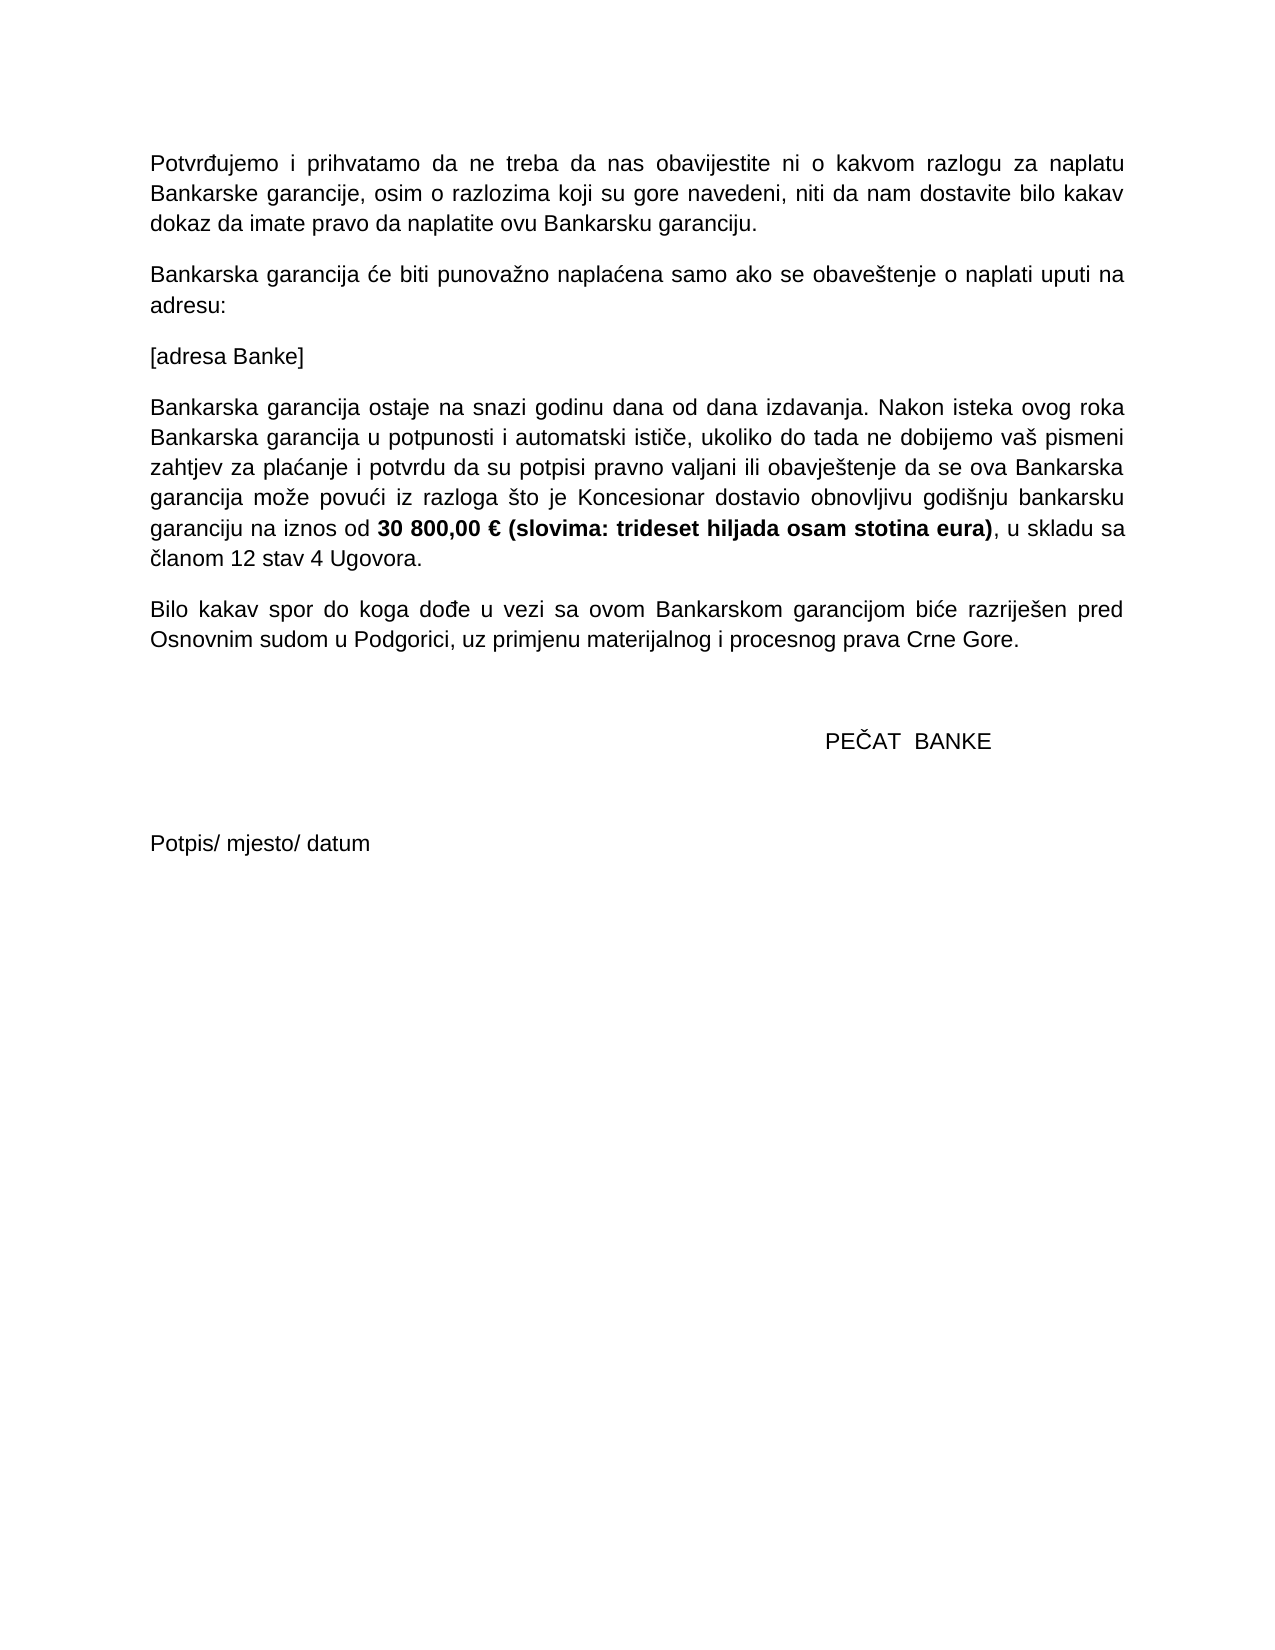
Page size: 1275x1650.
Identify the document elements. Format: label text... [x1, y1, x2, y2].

text [adresa Banke] [150, 343, 1125, 369]
text Bankarska garancija ostaje na snazi godinu dana od dana izdavanja. Nakon isteka ovog roka Bankarska garancija u potpunosti i automatski ističe, ukoliko do tada ne dobijemo vaš pismeni zahtjev za plaćanje i potvrdu da su potpisi pravno valjani ili obavještenje da se ova Bankarska garancija može povući iz razloga što je Koncesionar dostavio obnovljivu godišnju bankarsku garanciju na iznos od 30 800,00 € (slovima: trideset hiljada osam stotina eura), u skladu sa članom 12 stav 4 Ugovora. [150, 394, 1125, 571]
text Bilo kakav spor do koga dođe u vezi sa ovom Bankarskom garancijom biće razriješen pred Osnovnim sudom u Podgorici, uz primjenu materijalnog i procesnog prava Crne Gore. [150, 596, 1125, 652]
text Potvrđujemo i prihvatamo da ne treba da nas obavijestite ni o kakvom razlogu za naplatu Bankarske garancije, osim o razlozima koji su gore navedeni, niti da nam dostavite bilo kakav dokaz da imate pravo da naplatite ovu Bankarsku garanciju. [150, 150, 1125, 237]
text Potpis/ mjesto/ datum [150, 830, 1125, 857]
text Bankarska garancija će biti punovažno naplaćena samo ako se obaveštenje o naplati uputi na adresu: [150, 261, 1125, 318]
text PEČAT BANKE [150, 728, 1125, 754]
